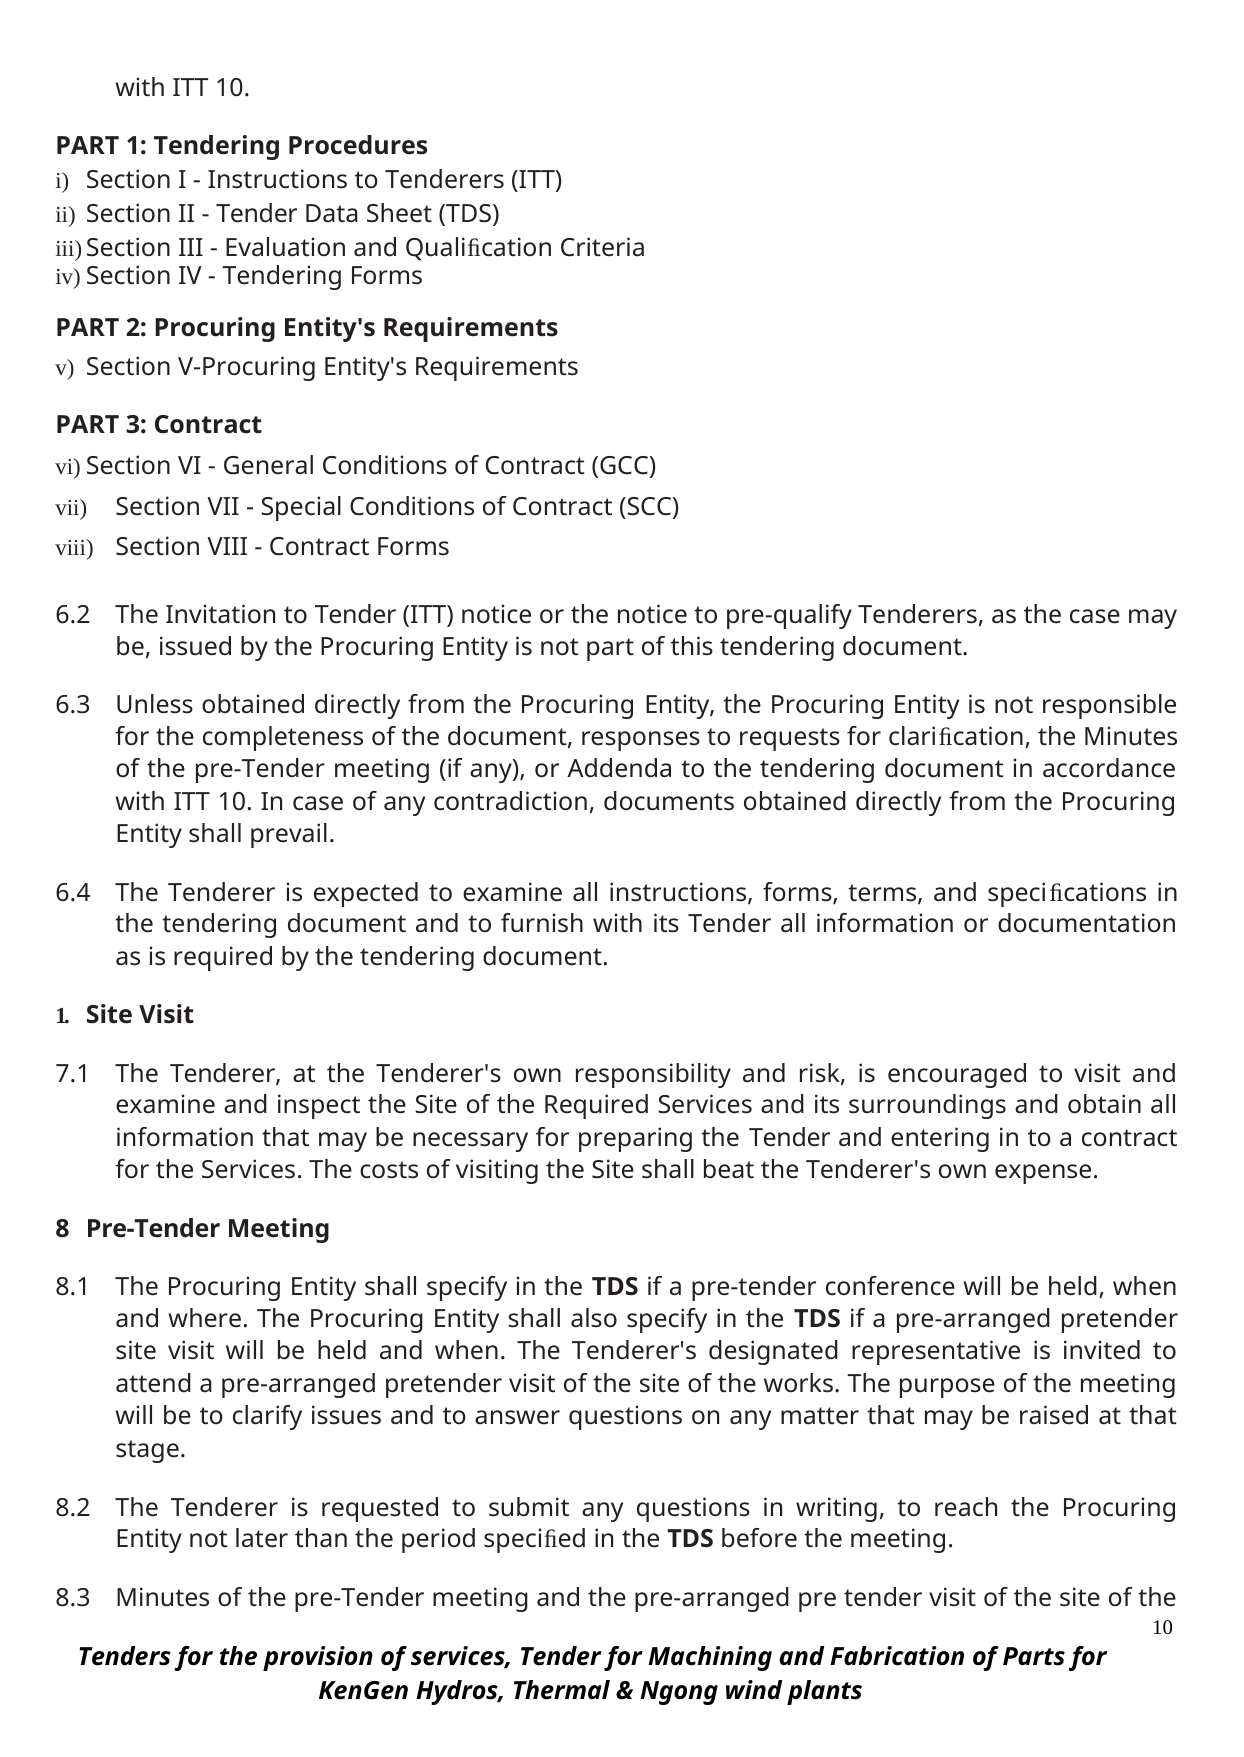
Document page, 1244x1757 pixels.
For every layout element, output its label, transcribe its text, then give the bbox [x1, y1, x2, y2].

list Unless obtained directly from the Procuring Entity, the Procuring Entity is not responsible for the completeness of the document, responses to requests for clariﬁcation, the Minutes of the pre-Tender meeting (if any), or Addenda to the tendering document in accordance with ITT 10. In case of any contradiction, documents obtained directly from the Procuring Entity shall prevail. [55, 688, 1178, 849]
list The Procuring Entity shall specify in the TDS if a pre-tender conference will be held, when and where. The Procuring Entity shall also specify in the TDS if a pre-arranged pretender site visit will be held and when. The Tenderer's designated representative is invited to attend a pre-arranged pretender visit of the site of the works. The purpose of the meeting will be to clarify issues and to answer questions on any matter that may be raised at that stage. [55, 1270, 1178, 1464]
list Section IV - Tendering Forms [55, 264, 1178, 290]
list Section I - Instructions to Tenderers (ITT) [55, 162, 1178, 196]
list Section VII - Special Conditions of Contract (SCC) [55, 488, 1178, 522]
text PART 1: Tendering Procedures [55, 128, 1178, 162]
list Pre-Tender Meeting [55, 1211, 1178, 1245]
list Section V-Procuring Entity's Requirements [55, 348, 1178, 382]
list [55, 71, 1178, 103]
list Site Visit [55, 997, 1178, 1031]
list Section VIII - Contract Forms [55, 529, 1178, 563]
text 6.4 The Tenderer is expected to examine all instructions, forms, terms, and speciﬁcations in the tendering document and to furnish with its Tender all information or documentation as is required by the tendering document. [55, 875, 1178, 972]
text PART 2: Procuring Entity's Requirements [55, 316, 1178, 342]
text PART 3: Contract [55, 407, 1178, 441]
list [55, 1580, 1178, 1613]
list The Tenderer is requested to submit any questions in writing, to reach the Procuring Entity not later than the period speciﬁed in the TDS before the meeting. [55, 1490, 1178, 1555]
list Section VI - General Conditions of Contract (GCC) [55, 447, 1178, 481]
list Section II - Tender Data Sheet (TDS) [55, 196, 1178, 230]
list The Invitation to Tender (ITT) notice or the notice to pre-qualify Tenderers, as the case may be, issued by the Procuring Entity is not part of this tendering document. [55, 597, 1178, 662]
list The Tenderer, at the Tenderer's own responsibility and risk, is encouraged to visit and examine and inspect the Site of the Required Services and its surroundings and obtain all information that may be necessary for preparing the Tender and entering in to a contract for the Services. The costs of visiting the Site shall beat the Tenderer's own expense. [55, 1056, 1178, 1186]
list Section III - Evaluation and Qualiﬁcation Criteria [55, 230, 1178, 264]
